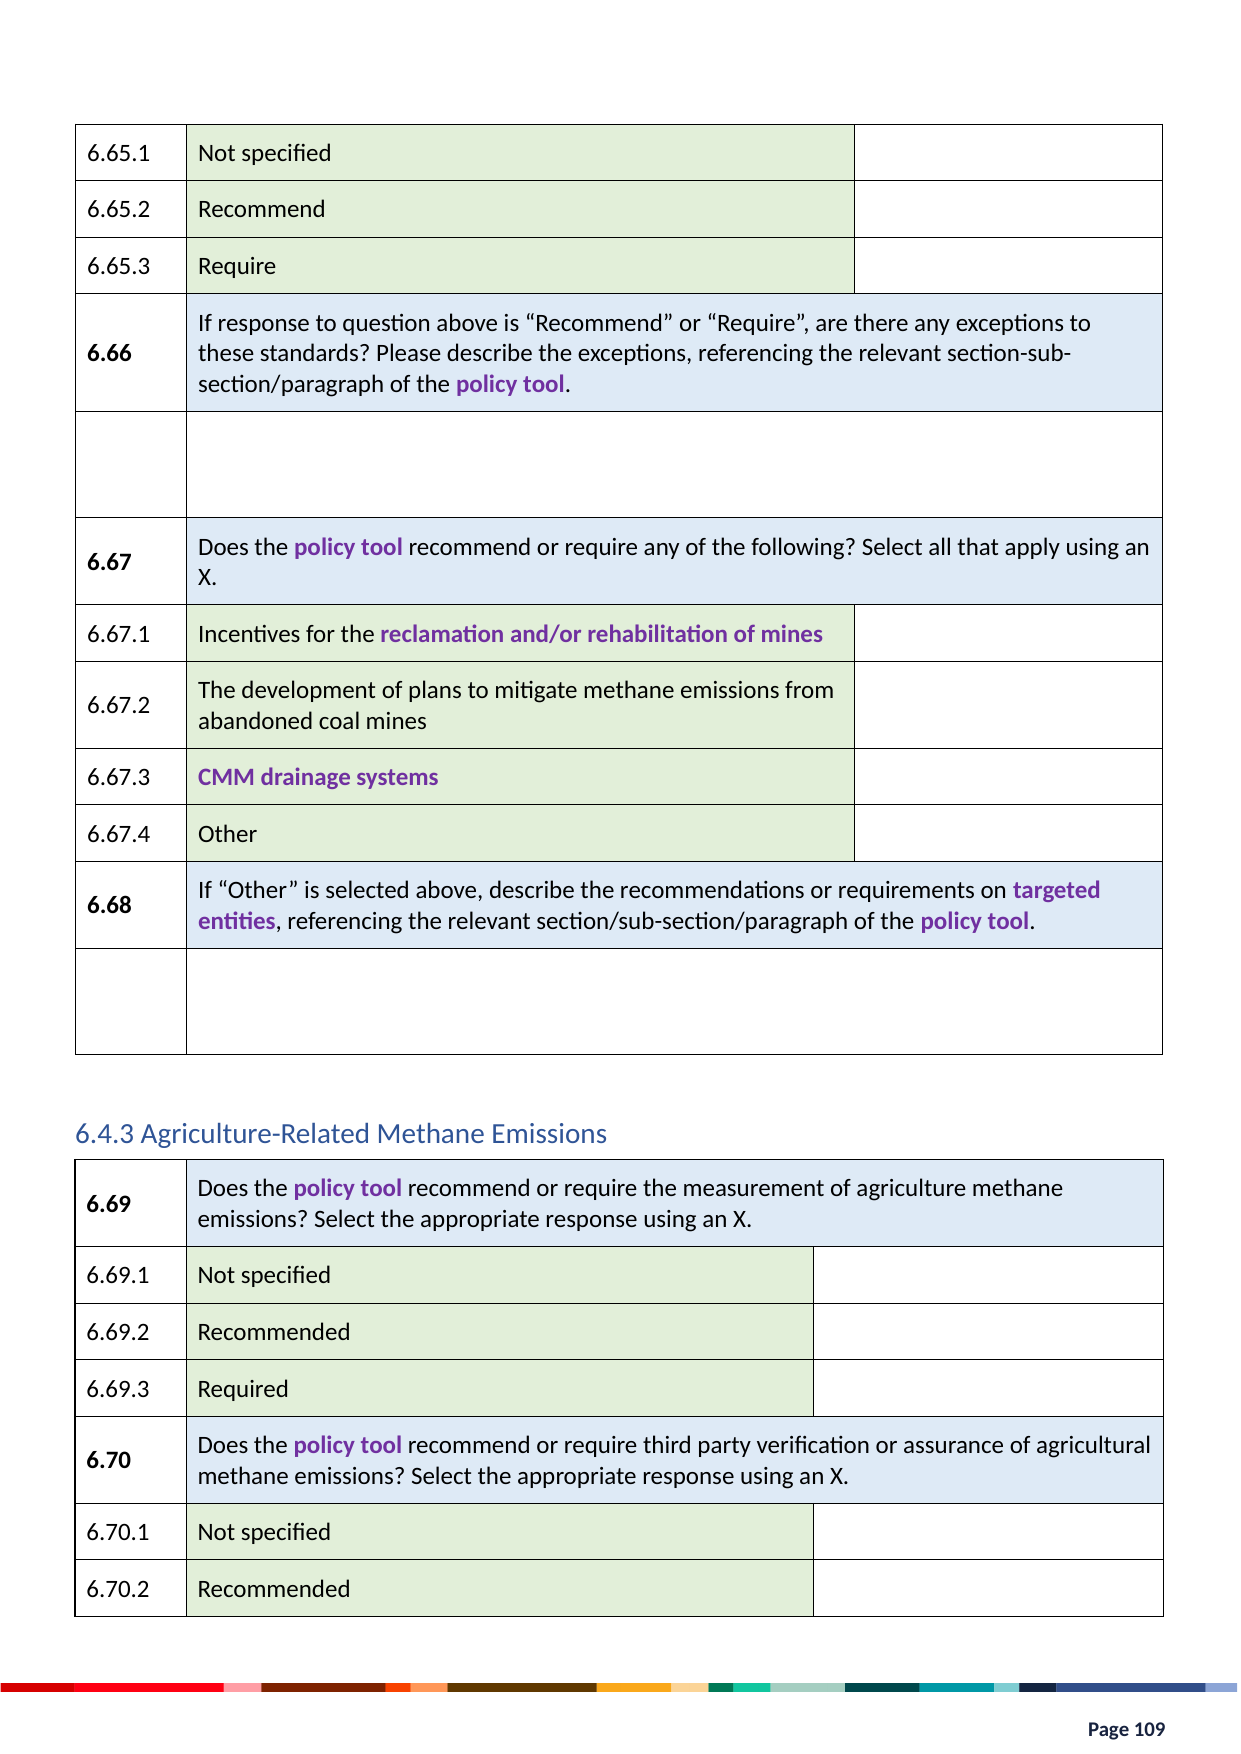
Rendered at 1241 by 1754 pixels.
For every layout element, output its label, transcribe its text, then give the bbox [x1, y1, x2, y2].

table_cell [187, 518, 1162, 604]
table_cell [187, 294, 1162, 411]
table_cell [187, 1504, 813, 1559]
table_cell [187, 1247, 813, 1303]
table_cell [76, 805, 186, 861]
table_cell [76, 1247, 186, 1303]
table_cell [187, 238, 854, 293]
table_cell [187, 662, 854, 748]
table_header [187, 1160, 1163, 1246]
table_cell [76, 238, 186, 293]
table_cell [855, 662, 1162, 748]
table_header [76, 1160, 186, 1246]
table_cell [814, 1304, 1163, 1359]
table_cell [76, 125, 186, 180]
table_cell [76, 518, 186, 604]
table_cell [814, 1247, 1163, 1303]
subtitle 6.4.3 Agriculture-Related Methane Emissions [75, 1115, 1165, 1151]
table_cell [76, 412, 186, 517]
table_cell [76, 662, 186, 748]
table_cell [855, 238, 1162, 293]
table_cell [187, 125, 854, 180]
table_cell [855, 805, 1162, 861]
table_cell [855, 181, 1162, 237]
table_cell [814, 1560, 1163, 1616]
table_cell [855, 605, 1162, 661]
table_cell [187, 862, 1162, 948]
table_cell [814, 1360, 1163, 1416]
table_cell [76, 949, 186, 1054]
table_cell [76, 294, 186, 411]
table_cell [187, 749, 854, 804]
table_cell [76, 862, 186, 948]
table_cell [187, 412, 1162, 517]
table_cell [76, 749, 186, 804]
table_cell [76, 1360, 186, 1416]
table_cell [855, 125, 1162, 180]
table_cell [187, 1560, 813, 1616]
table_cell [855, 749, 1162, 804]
picture [0, 1683, 1236, 1692]
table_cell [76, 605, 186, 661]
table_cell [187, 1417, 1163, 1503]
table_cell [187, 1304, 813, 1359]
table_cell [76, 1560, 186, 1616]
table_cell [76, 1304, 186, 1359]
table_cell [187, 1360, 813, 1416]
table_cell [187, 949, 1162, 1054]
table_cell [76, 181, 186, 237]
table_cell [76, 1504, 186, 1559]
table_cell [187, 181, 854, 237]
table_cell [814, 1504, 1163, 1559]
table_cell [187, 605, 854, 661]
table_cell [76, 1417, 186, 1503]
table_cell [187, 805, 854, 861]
